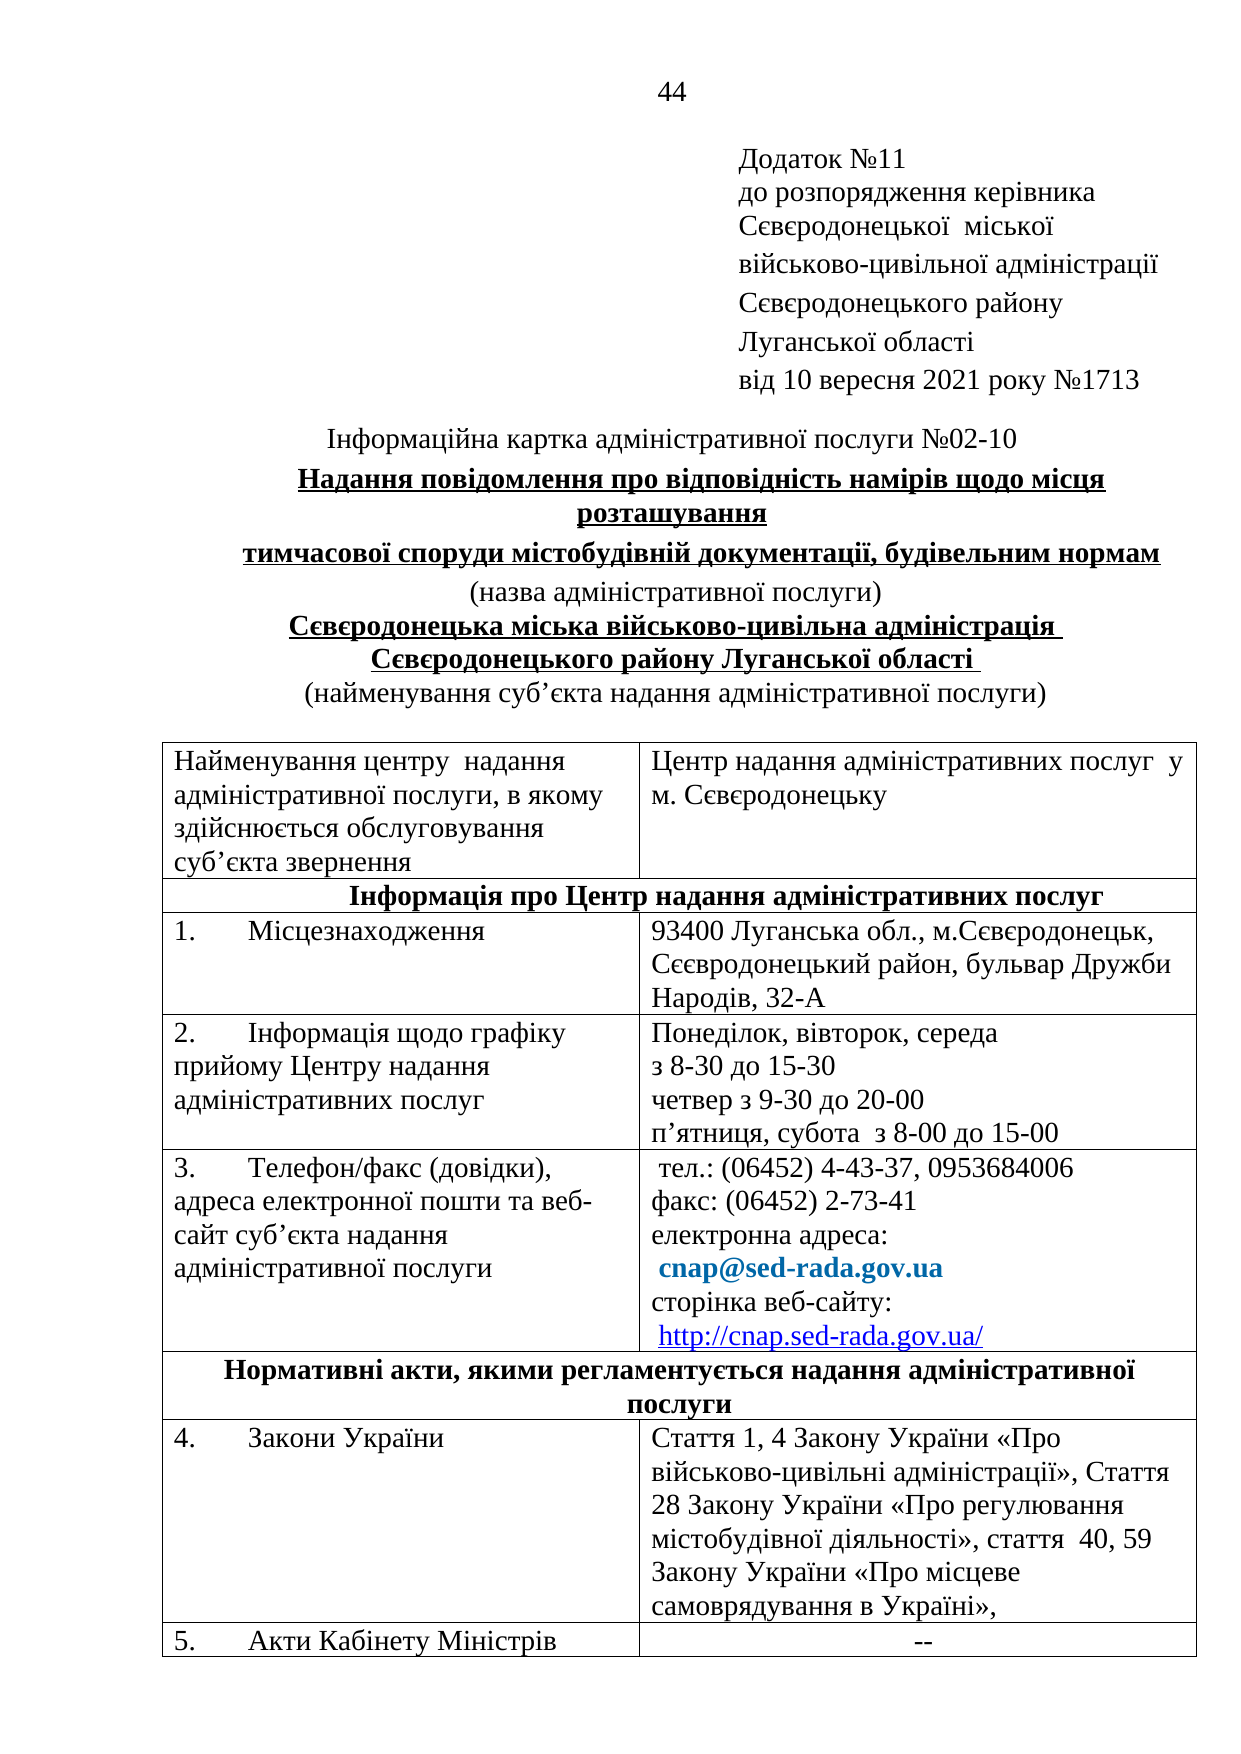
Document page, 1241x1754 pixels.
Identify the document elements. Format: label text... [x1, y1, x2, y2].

text Додаток №11 [738, 141, 1181, 174]
table_cell Нормативні акти, якими регламентується надання адміністративної послуги [163, 1352, 1196, 1419]
list від 10 вересня 2021 року №1713 [738, 362, 1181, 396]
text (назва адміністративної послуги) [162, 574, 1181, 608]
text Сєвєродонецького району Луганської області [162, 642, 1181, 675]
table_cell 1. Місцезнаходження [163, 913, 639, 1014]
table_cell 4. Закони України [163, 1420, 639, 1622]
list Сєвєродонецької міської військово-цивільної адміністрації Сєвєродонецького району Луганської області [738, 208, 1181, 357]
table_cell Понеділок, вівторок, середа з 8-30 до 15-30 четвер з 9-30 до 20-00 п’ятниця, субота з 8-00 до 15-00 [640, 1015, 1196, 1149]
table_cell Інформація про Центр надання адміністративних послуг [163, 879, 1196, 912]
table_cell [163, 1623, 639, 1656]
table_header Найменування центру надання адміністративної послуги, в якому здійснюється обслуговування суб’єкта звернення [163, 743, 639, 877]
text Сєвєродонецька міська військово-цивільна адміністрація [162, 608, 1181, 642]
text Інформаційна картка адміністративної послуги №02-10 [162, 422, 1181, 455]
table_cell тел.: (06452) 4-43-37, 0953684006 факс: (06452) 2-73-41 електронна адреса: cnap@sed-rada.gov.ua сторінка веб-сайту: http://cnap.sed-rada.gov.ua/ [640, 1150, 1196, 1351]
table_cell -- [640, 1623, 1196, 1656]
table_cell 93400 Луганська обл., м.Сєвєродонецьк, Сєєвродонецький район, бульвар Дружби Народів, 32-А [640, 913, 1196, 1014]
text (найменування суб’єкта надання адміністративної послуги) [162, 675, 1181, 709]
text Надання повідомлення про відповідність намірів щодо місця розташування [162, 461, 1181, 528]
table_header Центр надання адміністративних послуг у м. Сєвєродонецьку [640, 743, 1196, 877]
table_cell 2. Інформація щодо графіку прийому Центру надання адміністративних послуг [163, 1015, 639, 1149]
text тимчасової споруди містобудівній документації, будівельним нормам [162, 535, 1181, 568]
text до розпорядження керівника [738, 174, 1181, 208]
table_cell 3. Телефон/факс (довідки), адреса електронної пошти та веб-сайт суб’єкта надання адміністративної послуги [163, 1150, 639, 1351]
table_cell Стаття 1, 4 Закону України «Про військово-цивільні адміністрації», Стаття 28 Закону України «Про регулювання містобудівної діяльності», стаття 40, 59 Закону України «Про місцеве самоврядування в Україні», [640, 1420, 1196, 1622]
